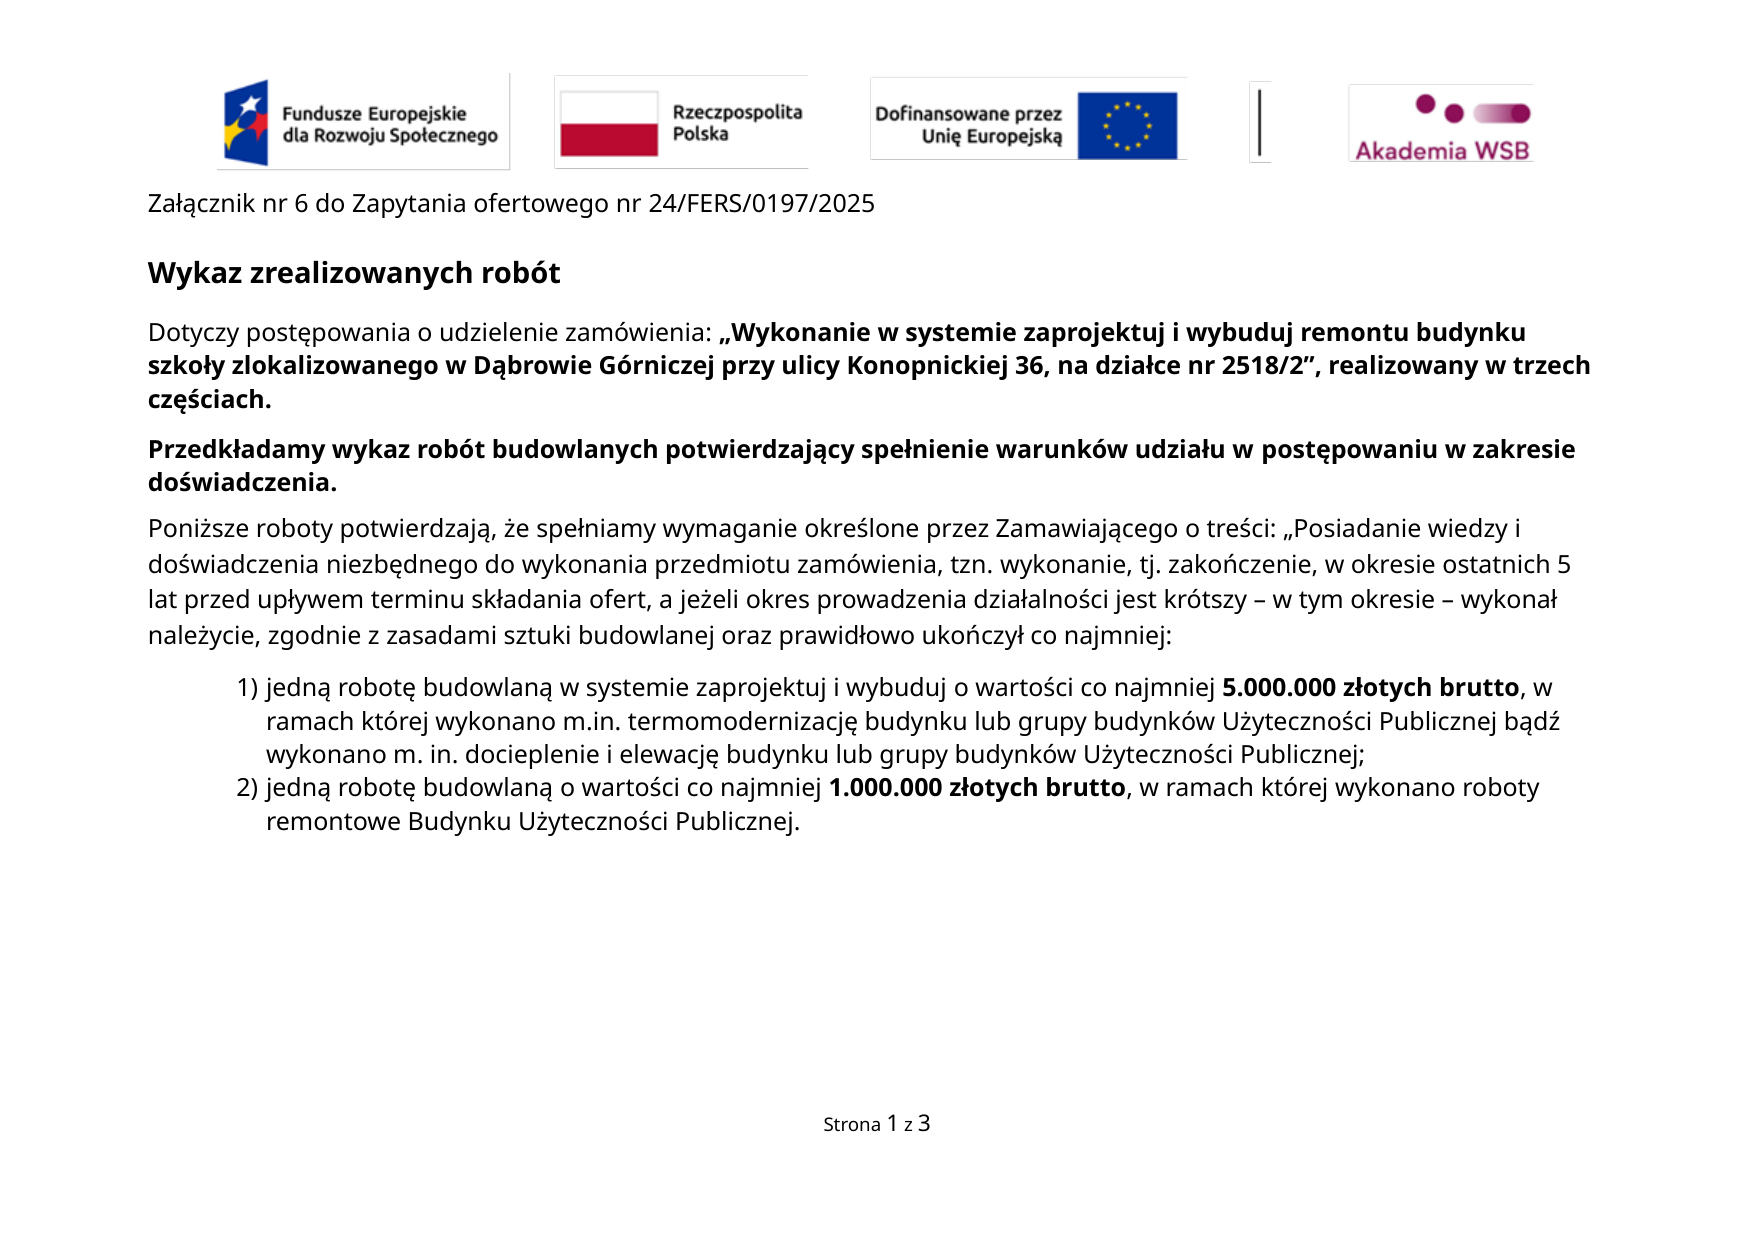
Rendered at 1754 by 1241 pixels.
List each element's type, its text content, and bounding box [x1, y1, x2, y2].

list jedną robotę budowlaną w systemie zaprojektuj i wybuduj o wartości co najmniej 5.000.000 złotych brutto, w ramach której wykonano m.in. termomodernizację budynku lub grupy budynków Użyteczności Publicznej bądź wykonano m. in. docieplenie i elewację budynku lub grupy budynków Użyteczności Publicznej; [236, 670, 1606, 770]
text Przedkładamy wykaz robót budowlanych potwierdzający spełnienie warunków udziału w postępowaniu w zakresie doświadczenia. [148, 431, 1606, 498]
text Dotyczy postępowania o udzielenie zamówienia: „Wykonanie w systemie zaprojektuj i wybuduj remontu budynku szkoły zlokalizowanego w Dąbrowie Górniczej przy ulicy Konopnickiej 36, na działce nr 2518/2”, realizowany w trzech częściach. [148, 315, 1606, 415]
text Załącznik nr 6 do Zapytania ofertowego nr 24/FERS/0197/2025 [148, 186, 1606, 219]
subtitle Wykaz zrealizowanych robót [148, 256, 1606, 290]
text Poniższe roboty potwierdzają, że spełniamy wymaganie określone przez Zamawiającego o treści: „Posiadanie wiedzy i doświadczenia niezbędnego do wykonania przedmiotu zamówienia, tzn. wykonanie, tj. zakończenie, w okresie ostatnich 5 lat przed upływem terminu składania ofert, a jeżeli okres prowadzenia działalności jest krótszy – w tym okresie – wykonał należycie, zgodnie z zasadami sztuki budowlanej oraz prawidłowo ukończył co najmniej: [148, 511, 1606, 652]
picture [216, 73, 1538, 173]
list jedną robotę budowlaną o wartości co najmniej 1.000.000 złotych brutto, w ramach której wykonano roboty remontowe Budynku Użyteczności Publicznej. [236, 770, 1606, 837]
